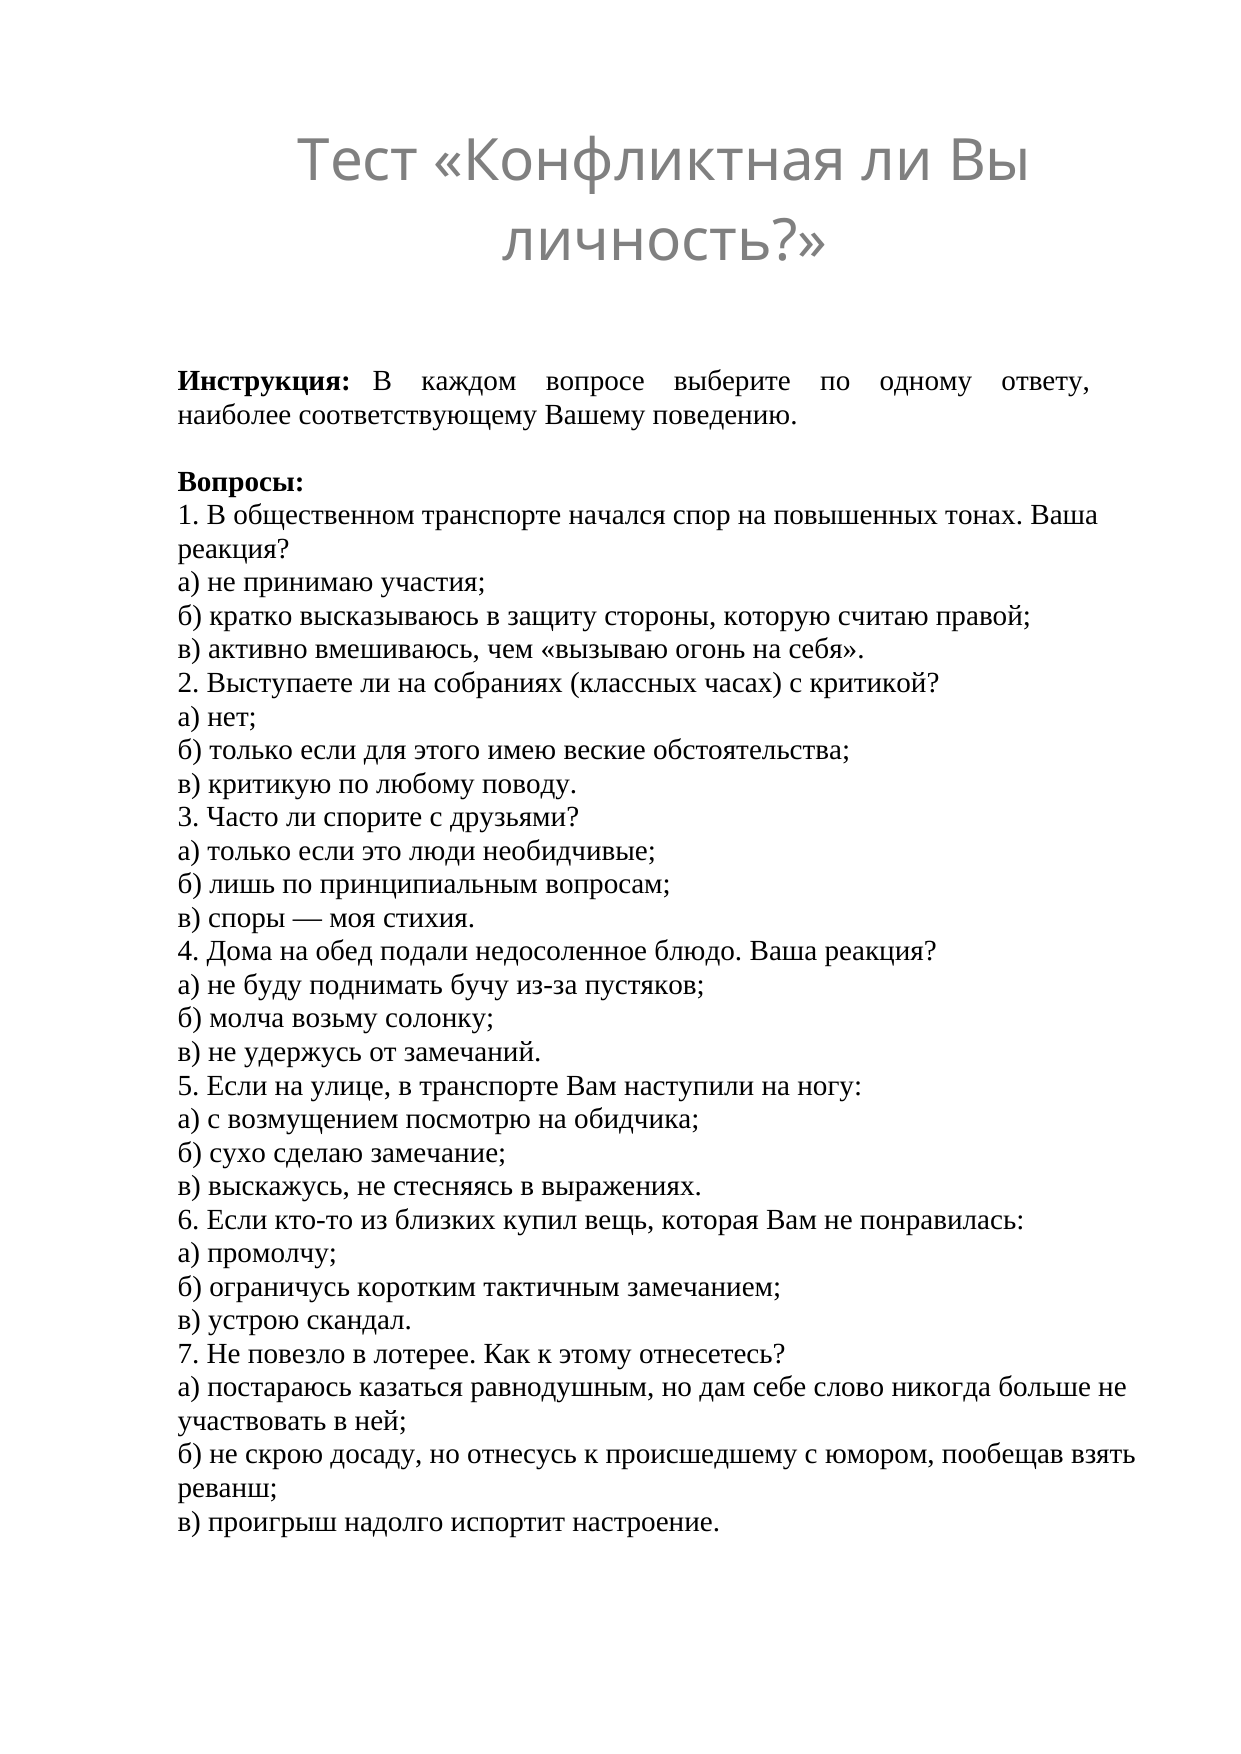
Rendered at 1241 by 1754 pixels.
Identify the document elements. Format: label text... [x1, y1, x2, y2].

text реванш; [177, 1470, 1152, 1504]
text Вопросы: [177, 464, 1152, 497]
text а) промолчу; [177, 1235, 1152, 1269]
text 5. Если на улице, в транспорте Вам наступили на ногу: [177, 1068, 1152, 1101]
text 1. В общественном транспорте начался спор на повышенных тонах. Ваша реакция? [177, 497, 1152, 564]
text 2. Выступаете ли на собраниях (классных часах) с критикой? [177, 665, 1152, 699]
text б) только если для этого имею веские обстоятельства; [177, 732, 1152, 766]
text в) не удержусь от замечаний. [177, 1034, 1152, 1068]
text 3. Часто ли спорите с друзьями? [177, 799, 1152, 833]
text 6. Если кто-то из близких купил вещь, которая Вам не понравилась: [177, 1202, 1152, 1235]
text а) только если это люди необидчивые; [177, 833, 1152, 866]
text в) критикую по любому поводу. [177, 766, 1152, 799]
text б) не скрою досаду, но отнесусь к происшедшему с юмором, пообещав взять [177, 1437, 1152, 1470]
text Инструкция: В каждом вопросе выберите по одному ответу, наиболее соответствующему Вашему поведению. [177, 363, 1152, 430]
text б) кратко высказываюсь в защиту стороны, которую считаю правой; [177, 598, 1152, 632]
text в) споры — моя стихия. [177, 900, 1152, 933]
text в) выскажусь, не стесняясь в выражениях. [177, 1168, 1152, 1202]
text а) нет; [177, 699, 1152, 732]
text б) ограничусь коротким тактичным замечанием; [177, 1269, 1152, 1302]
text б) молча возьму солонку; [177, 1001, 1152, 1034]
text в) активно вмешиваюсь, чем «вызываю огонь на себя». [177, 632, 1152, 665]
text а) не принимаю участия; [177, 564, 1152, 598]
text участвовать в ней; [177, 1403, 1152, 1437]
text в) устрою скандал. [177, 1302, 1152, 1336]
text б) сухо сделаю замечание; [177, 1135, 1152, 1168]
text в) проигрыш надолго испортит настроение. [177, 1504, 1152, 1537]
text б) лишь по принципиальным вопросам; [177, 866, 1152, 900]
text 4. Дома на обед подали недосоленное блюдо. Ваша реакция? [177, 933, 1152, 967]
text Тест «Конфликтная ли Вы личность?» [177, 118, 1152, 277]
text а) постараюсь казаться равнодушным, но дам себе слово никогда больше не [177, 1369, 1152, 1403]
text а) с возмущением посмотрю на обидчика; [177, 1101, 1152, 1135]
text а) не буду поднимать бучу из-за пустяков; [177, 967, 1152, 1001]
text 7. Не повезло в лотерее. Как к этому отнесетесь? [177, 1336, 1152, 1369]
